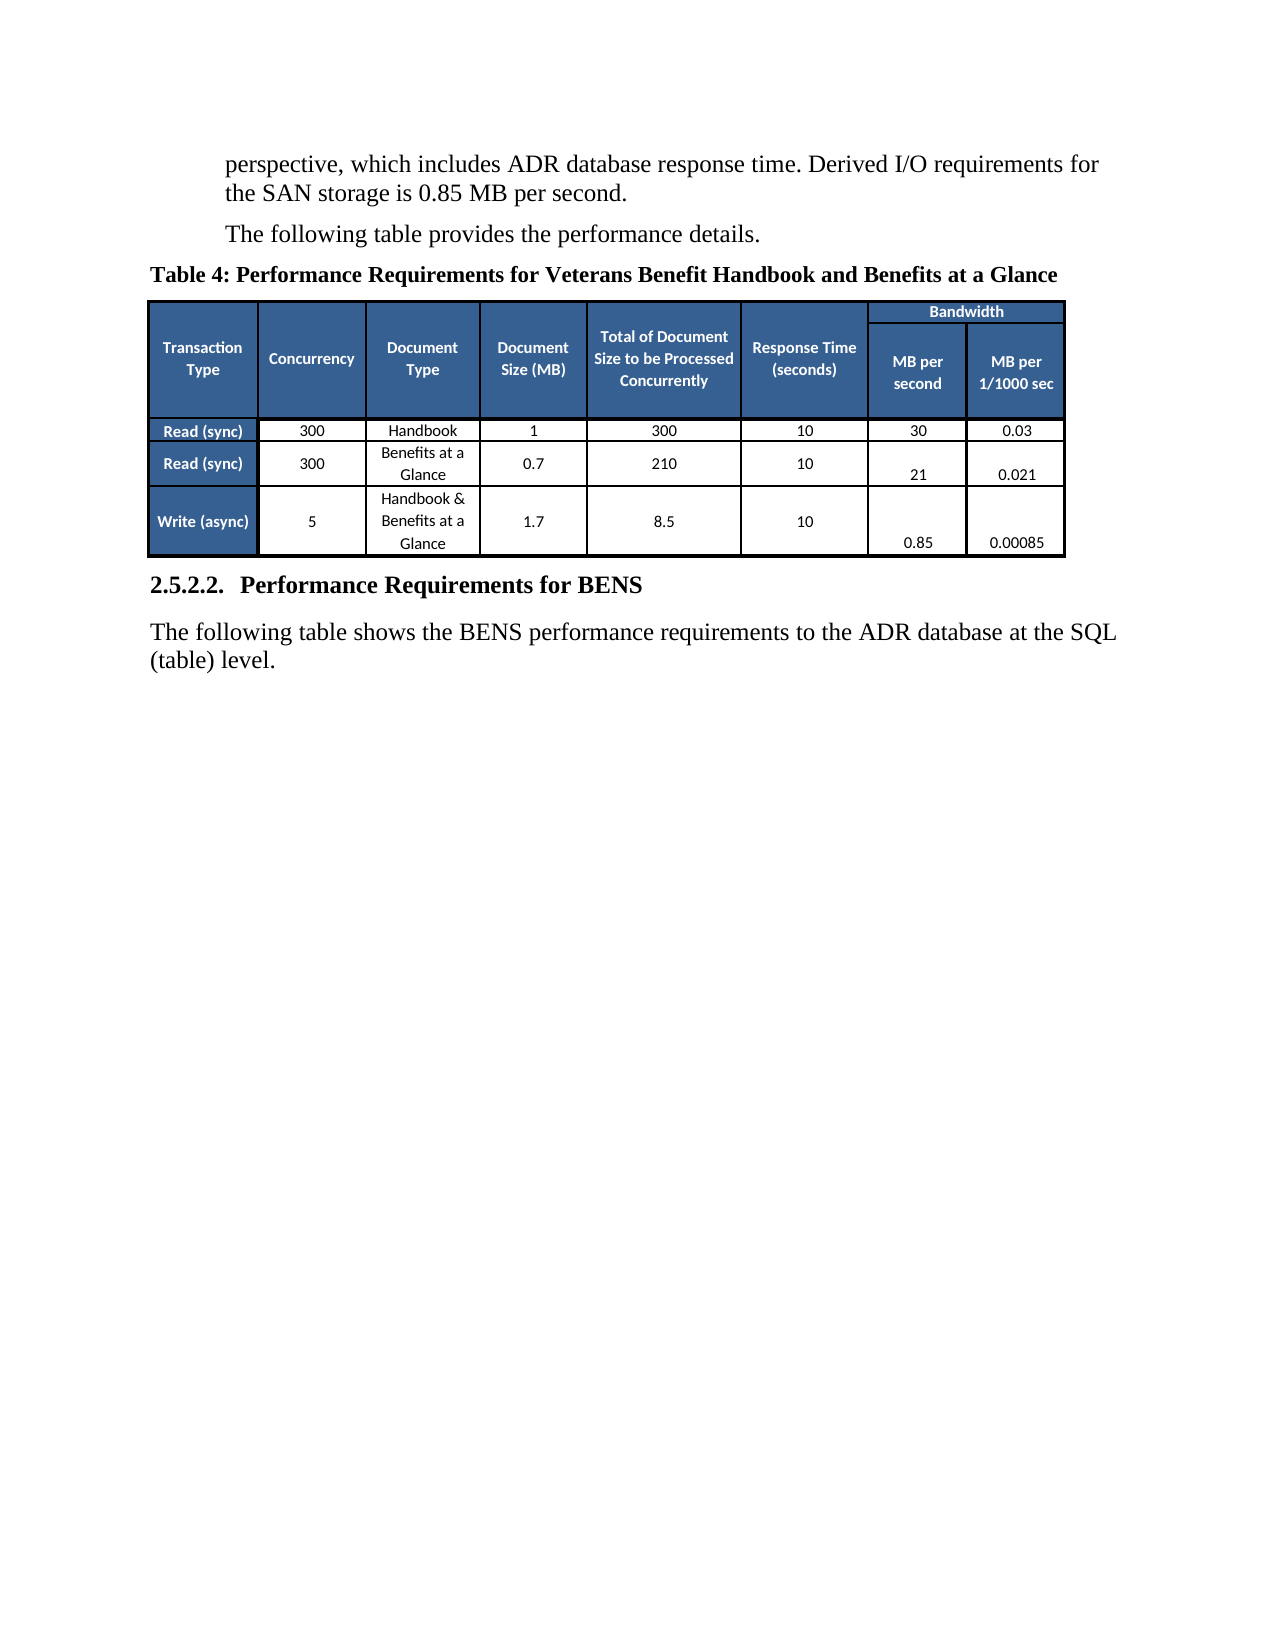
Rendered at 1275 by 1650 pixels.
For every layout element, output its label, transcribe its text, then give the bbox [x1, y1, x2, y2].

table_cell 0.85 [869, 487, 965, 554]
table_header Document Size (MB) [481, 303, 586, 417]
table_header Document Type [367, 303, 479, 417]
table_cell MB per second [869, 324, 965, 417]
table_cell 10 [742, 442, 867, 485]
table_cell Handbook & Benefits at a Glance [367, 487, 479, 554]
table_cell MB per 1/1000 sec [968, 324, 1063, 417]
table_cell 30 [869, 421, 965, 440]
table_header Response Time (seconds) [742, 303, 867, 417]
table_cell 0.021 [968, 442, 1063, 485]
text The following table provides the performance details. [225, 219, 1137, 248]
table_cell 0.03 [968, 421, 1063, 440]
table_header Concurrency [259, 303, 365, 417]
text perspective, which includes ADR database response time. Derived I/O requirements for the SAN storage is 0.85 MB per second. [225, 149, 1124, 207]
table_cell 300 [260, 442, 365, 485]
table_cell 300 [588, 421, 740, 440]
table_header Total of Document Size to be Processed Concurrently [588, 303, 740, 417]
table_cell Benefits at a Glance [367, 442, 479, 485]
text Table 4: Performance Requirements for Veterans Benefit Handbook and Benefits at a Glance [150, 261, 1137, 287]
table_cell 210 [588, 442, 740, 485]
table_cell Write (async) [150, 487, 256, 554]
table_cell 5 [260, 487, 365, 554]
table_cell 8.5 [588, 487, 740, 554]
table_cell 10 [742, 421, 867, 440]
table_header Transaction Type [150, 303, 257, 417]
table_cell 0.7 [481, 442, 586, 485]
table_cell 21 [869, 442, 965, 485]
table_cell 1.7 [481, 487, 586, 554]
table_cell 0.00085 [968, 487, 1063, 554]
table_header Bandwidth [869, 303, 1063, 322]
table_cell 1 [481, 421, 586, 440]
table_cell Read (sync) [150, 442, 256, 485]
text The following table shows the BENS performance requirements to the ADR database at the SQL (table) level. [150, 617, 1124, 674]
table_cell 300 [260, 421, 365, 440]
subtitle Performance Requirements for BENS [150, 570, 1137, 598]
table_cell 10 [742, 487, 867, 554]
table_cell Read (sync) [150, 419, 256, 440]
table_cell Handbook [367, 421, 479, 440]
